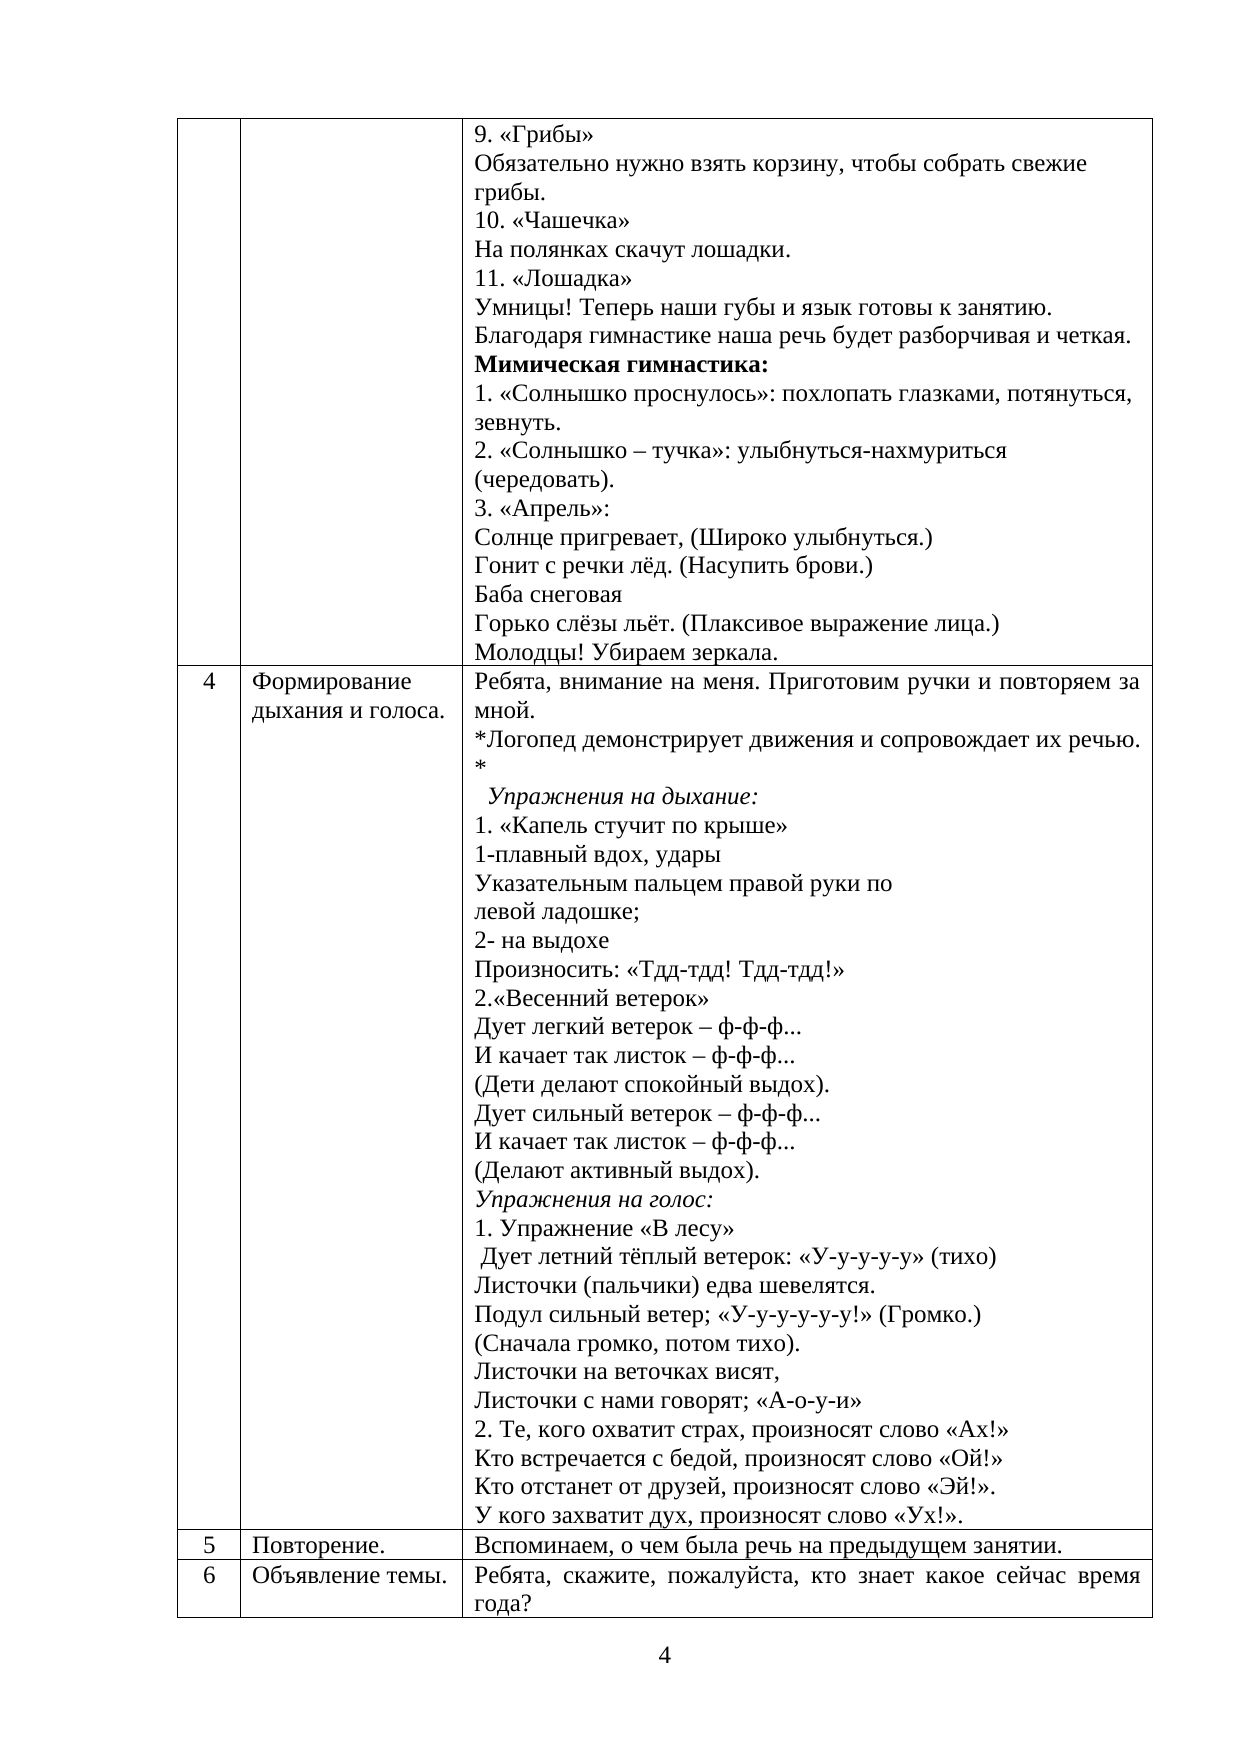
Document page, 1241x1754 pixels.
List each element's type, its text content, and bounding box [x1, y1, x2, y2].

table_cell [463, 1560, 1152, 1617]
table_cell Вспоминаем, о чем была речь на предыдущем занятии. [463, 1530, 1152, 1559]
table_cell 3 [178, 119, 240, 665]
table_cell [241, 119, 462, 665]
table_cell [463, 119, 1152, 665]
table_cell Объявление темы. [241, 1560, 462, 1617]
table_cell Повторение. [241, 1530, 462, 1559]
table_cell Ребята, внимание на меня. Приготовим ручки и повторяем за мной. *Логопед демонстрирует движения и сопровождает их речью. * Упражнения на дыхание: 1. «Капель стучит по крыше» 1-плавный вдох, удары Указательным пальцем правой руки по левой ладошке; 2- на выдохе Произносить: «Тдд-тдд! Тдд-тдд!» 2.«Весенний ветерок» Дует легкий ветерок – ф-ф-ф... И качает так листок – ф-ф-ф... (Дети делают спокойный выдох). Дует сильный ветерок – ф-ф-ф... И качает так листок – ф-ф-ф... (Делают активный выдох). Упражнения на голос: 1. Упражнение «В лесу» Дует летний тёплый ветерок: «У-у-у-у-у» (тихо) Листочки (пальчики) едва шевелятся. Подул сильный ветер; «У-у-у-у-у-у!» (Громко.) (Сначала громко, потом тихо). Листочки на веточках висят, Листочки с нами говорят; «А-o-у-и» 2. Те, кого охватит страх, произносят слово «Ах!» Кто встречается с бедой, произносят слово «Ой!» Кто отстанет от друзей, произносят слово «Эй!». У кого захватит дух, произносят слово «Ух!». [463, 666, 1152, 1529]
table_cell Формирование дыхания и голоса. [241, 666, 462, 1529]
table_cell 6 [178, 1560, 240, 1617]
table_cell 5 [178, 1530, 240, 1559]
table_cell 4 [178, 666, 240, 1529]
